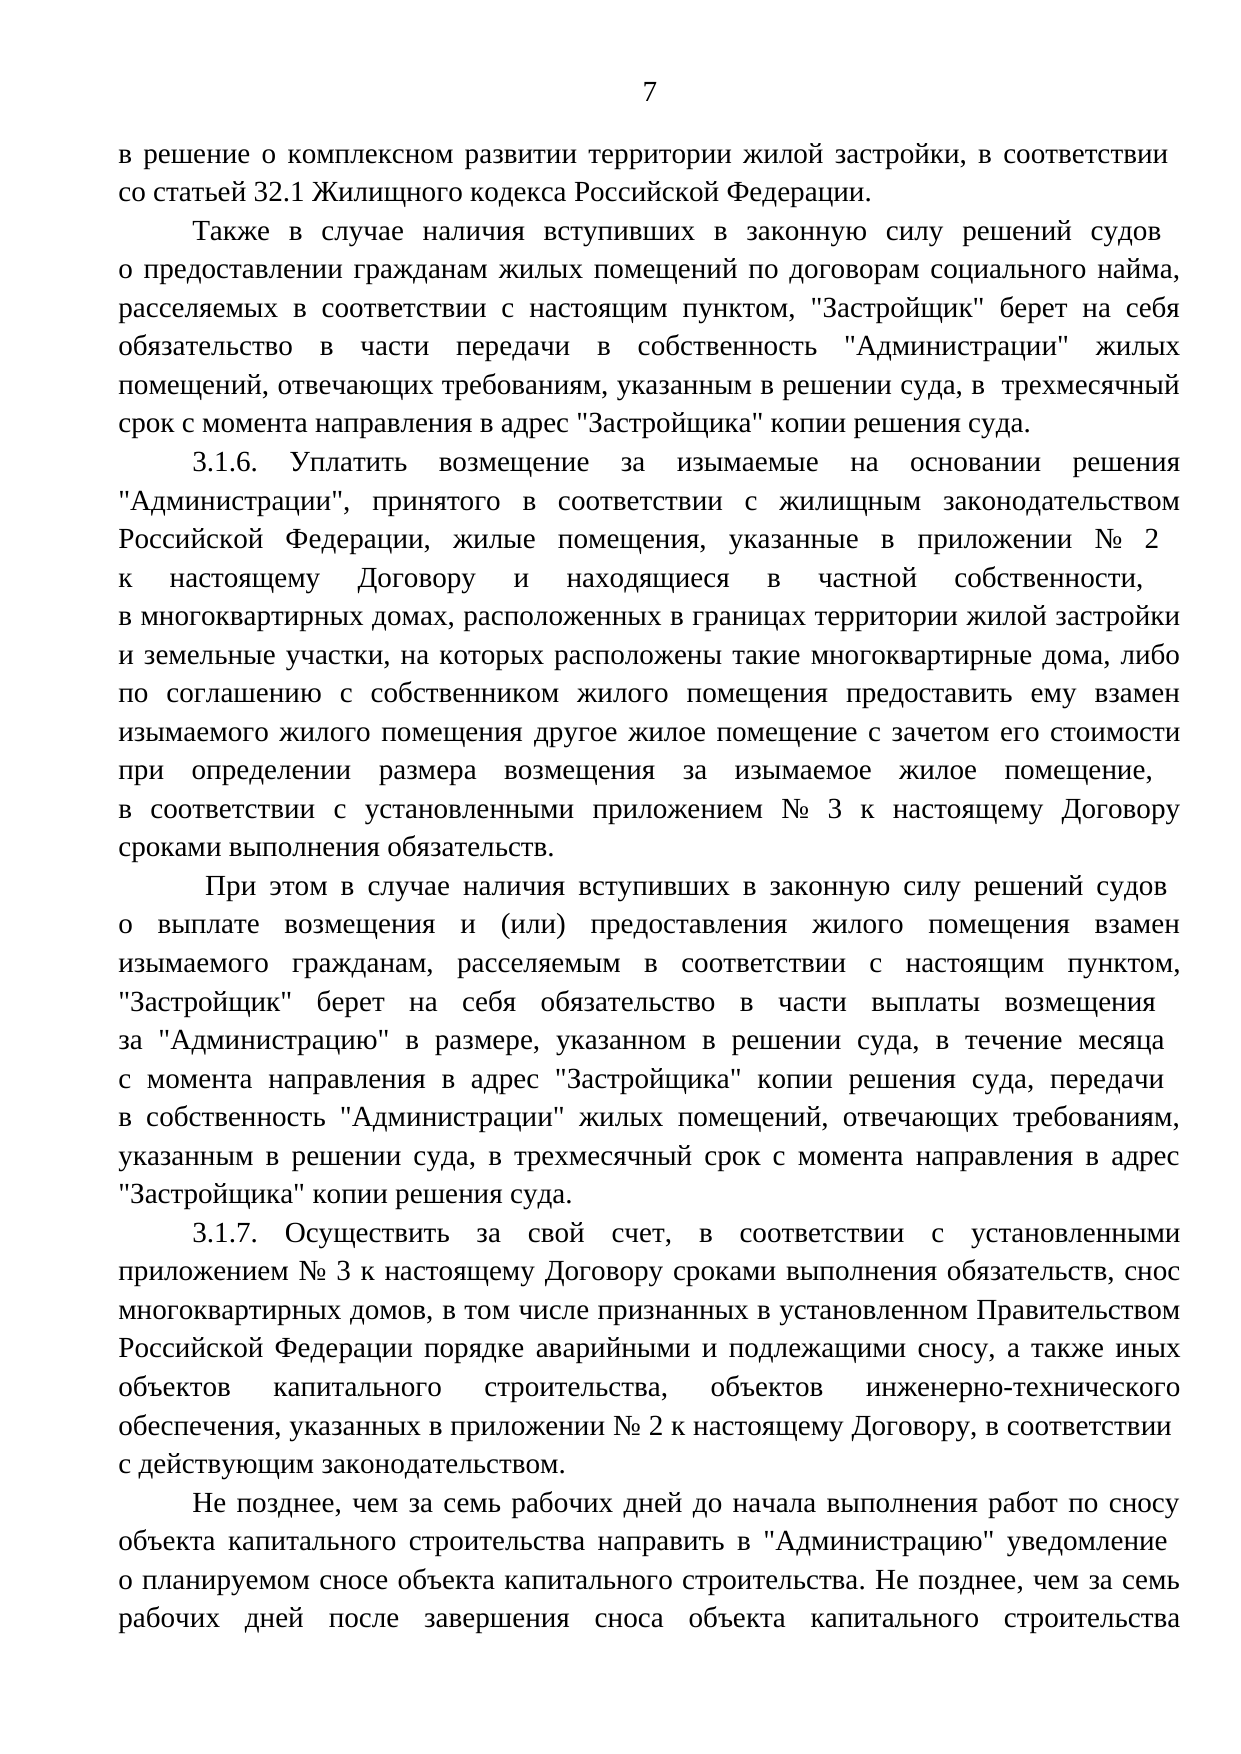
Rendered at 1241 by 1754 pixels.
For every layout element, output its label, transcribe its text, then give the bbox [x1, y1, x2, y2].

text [118, 1485, 1181, 1634]
text При этом в случае наличия вступивших в законную силу решений судов о выплате возмещения и (или) предоставления жилого помещения взамен изымаемого гражданам, расселяемым в соответствии с настоящим пунктом, "Застройщик" берет на себя обязательство в части выплаты возмещения за "Администрацию" в размере, указанном в решении суда, в течение месяца с момента направления в адрес "Застройщика" копии решения суда, передачи в собственность "Администрации" жилых помещений, отвечающих требованиям, указанным в решении суда, в трехмесячный срок с момента направления в адрес "Застройщика" копии решения суда. [118, 868, 1181, 1210]
text 3.1.7. Осуществить за свой счет, в соответствии с установленными приложением № 3 к настоящему Договору сроками выполнения обязательств, снос многоквартирных домов, в том числе признанных в установленном Правительством Российской Федерации порядке аварийными и подлежащими сносу, а также иных объектов капитального строительства, объектов инженерно-технического обеспечения, указанных в приложении № 2 к настоящему Договору, в соответствии с действующим законодательством. [118, 1215, 1181, 1480]
text 3.1.6. Уплатить возмещение за изымаемые на основании решения "Администрации", принятого в соответствии с жилищным законодательством Российской Федерации, жилые помещения, указанные в приложении № 2 к настоящему Договору и находящиеся в частной собственности, в многоквартирных домах, расположенных в границах территории жилой застройки и земельные участки, на которых расположены такие многоквартирные дома, либо по соглашению с собственником жилого помещения предоставить ему взамен изымаемого жилого помещения другое жилое помещение с зачетом его стоимости при определении размера возмещения за изымаемое жилое помещение, в соответствии с установленными приложением № 3 к настоящему Договору сроками выполнения обязательств. [118, 444, 1181, 863]
text Также в случае наличия вступивших в законную силу решений судов о предоставлении гражданам жилых помещений по договорам социального найма, расселяемых в соответствии с настоящим пунктом, "Застройщик" берет на себя обязательство в части передачи в собственность "Администрации" жилых помещений, отвечающих требованиям, указанным в решении суда, в трехмесячный срок с момента направления в адрес "Застройщика" копии решения суда. [118, 213, 1181, 439]
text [118, 136, 1181, 208]
